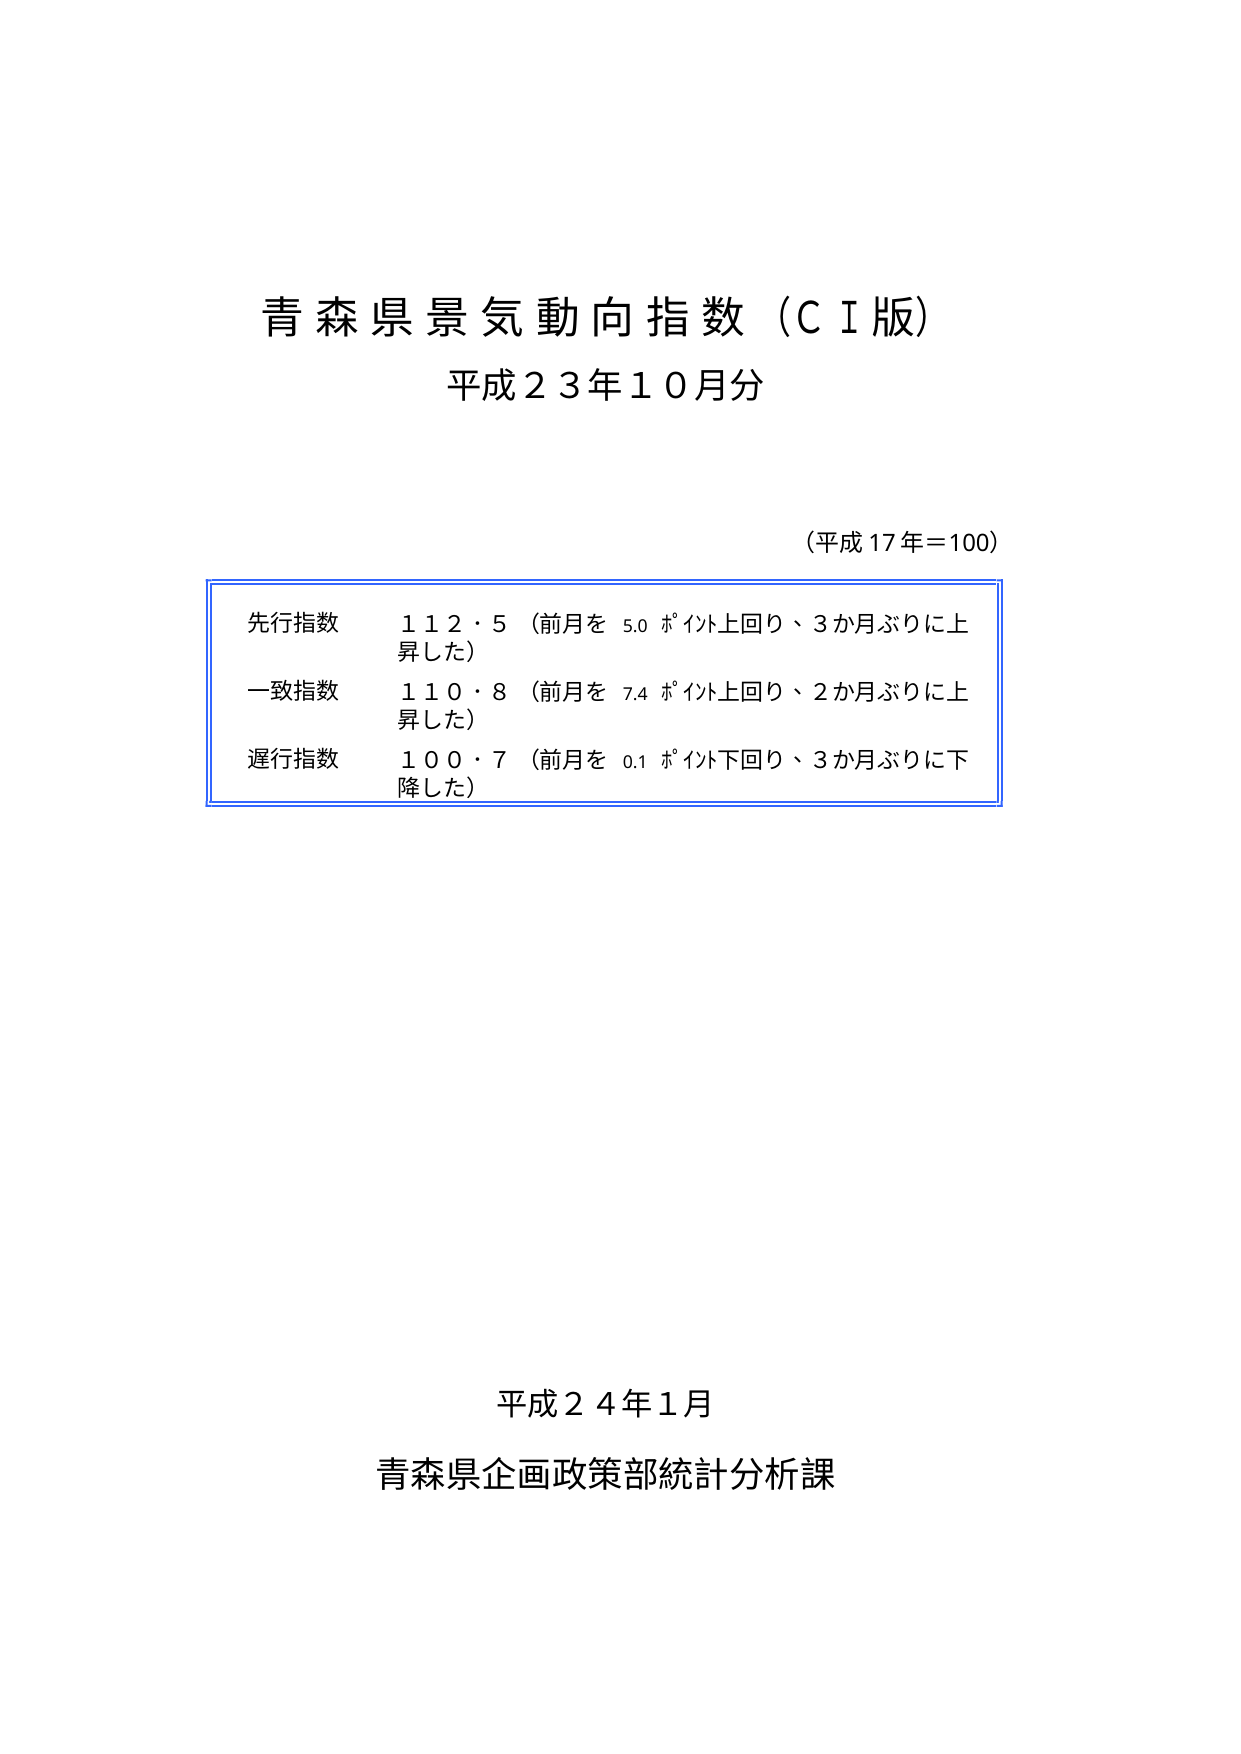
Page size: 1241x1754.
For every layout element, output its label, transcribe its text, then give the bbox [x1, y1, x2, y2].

text （平成17年＝100） [791, 526, 1153, 559]
text 平成２４年１月 [254, 1382, 956, 1425]
text 平成２３年１０月分 [254, 360, 956, 408]
text 青森県企画政策部統計分析課 [254, 1450, 956, 1498]
text 青 森 県 景 気 動 向 指 数 （Ｃ Ｉ 版） [254, 286, 956, 346]
